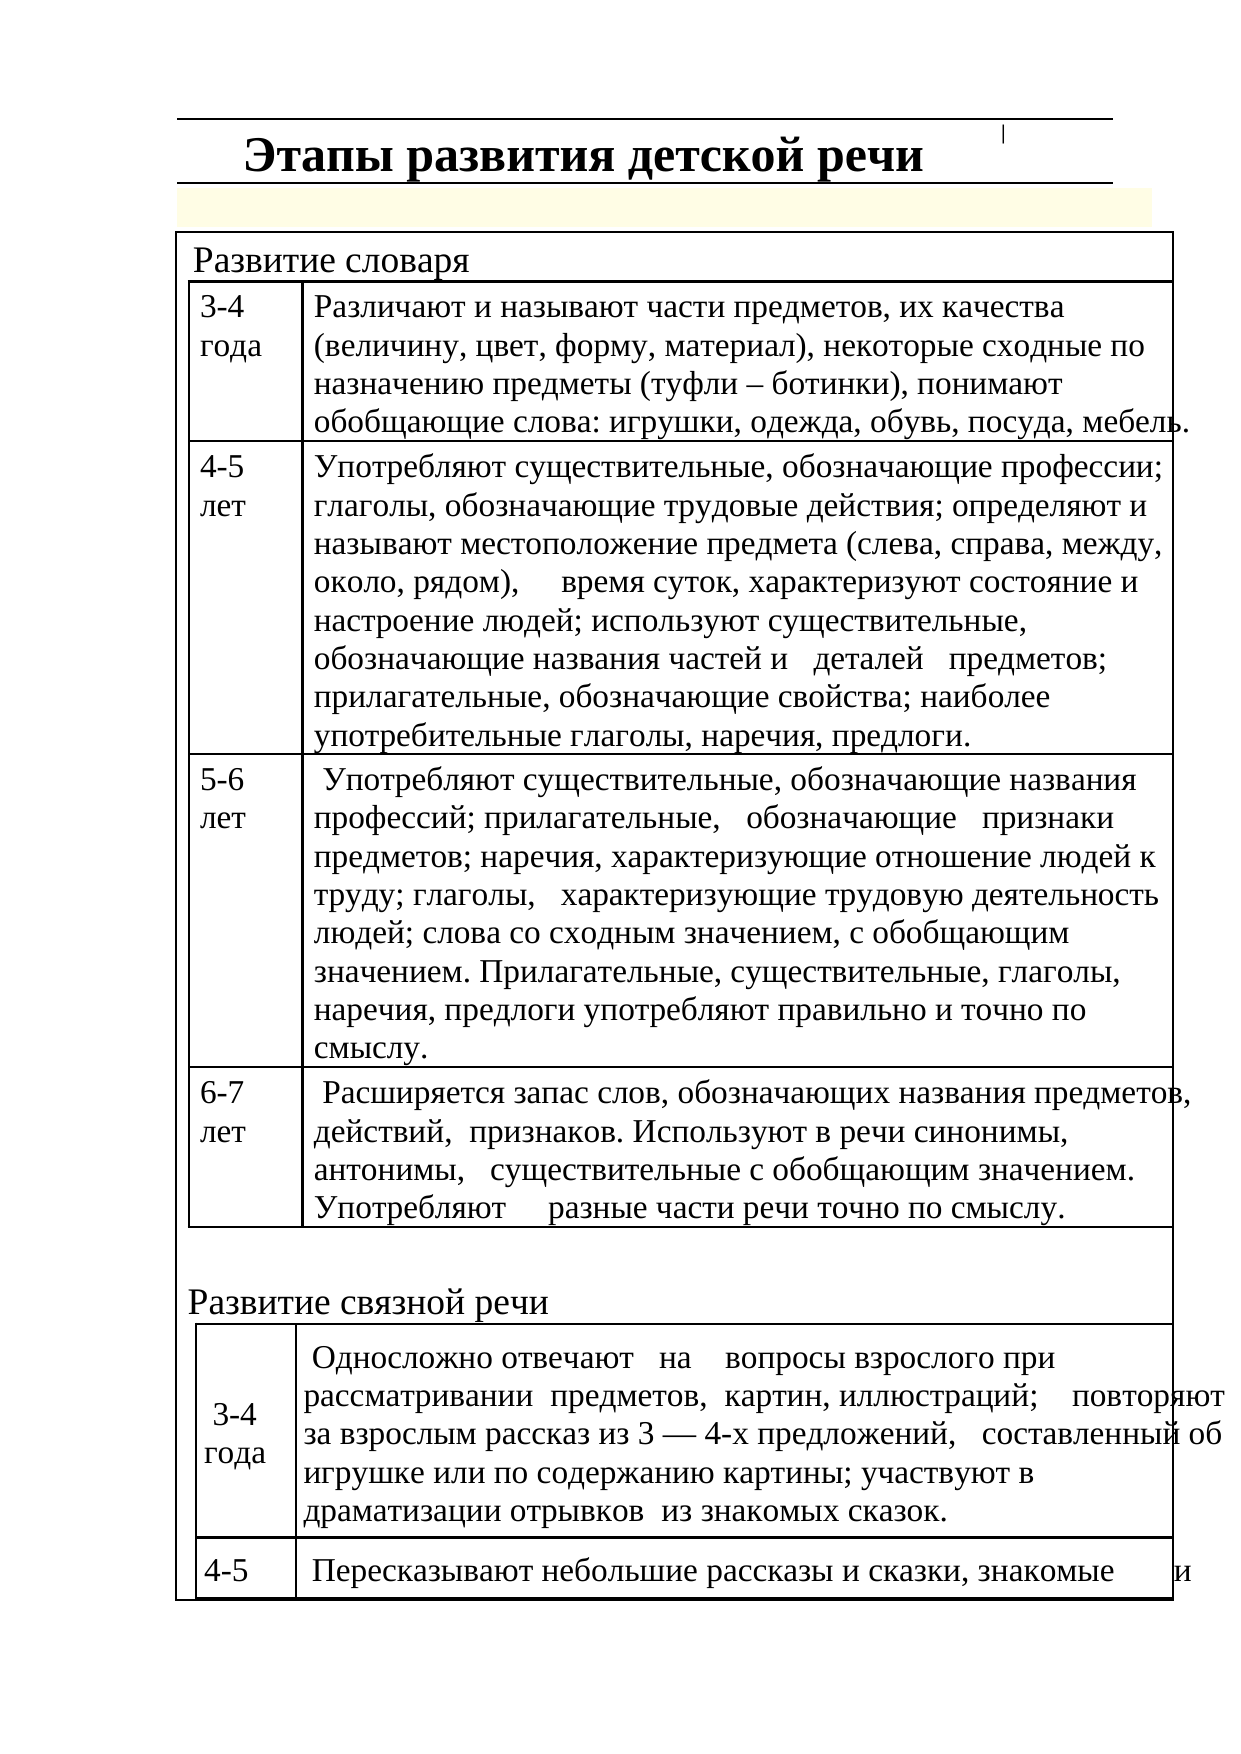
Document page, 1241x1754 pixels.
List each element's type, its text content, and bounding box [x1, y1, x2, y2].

table_header Развитие словаря Развитие связной речи [177, 233, 1172, 1599]
table_header | [990, 120, 1113, 182]
table_header Этапы развития детской речи [177, 120, 989, 182]
